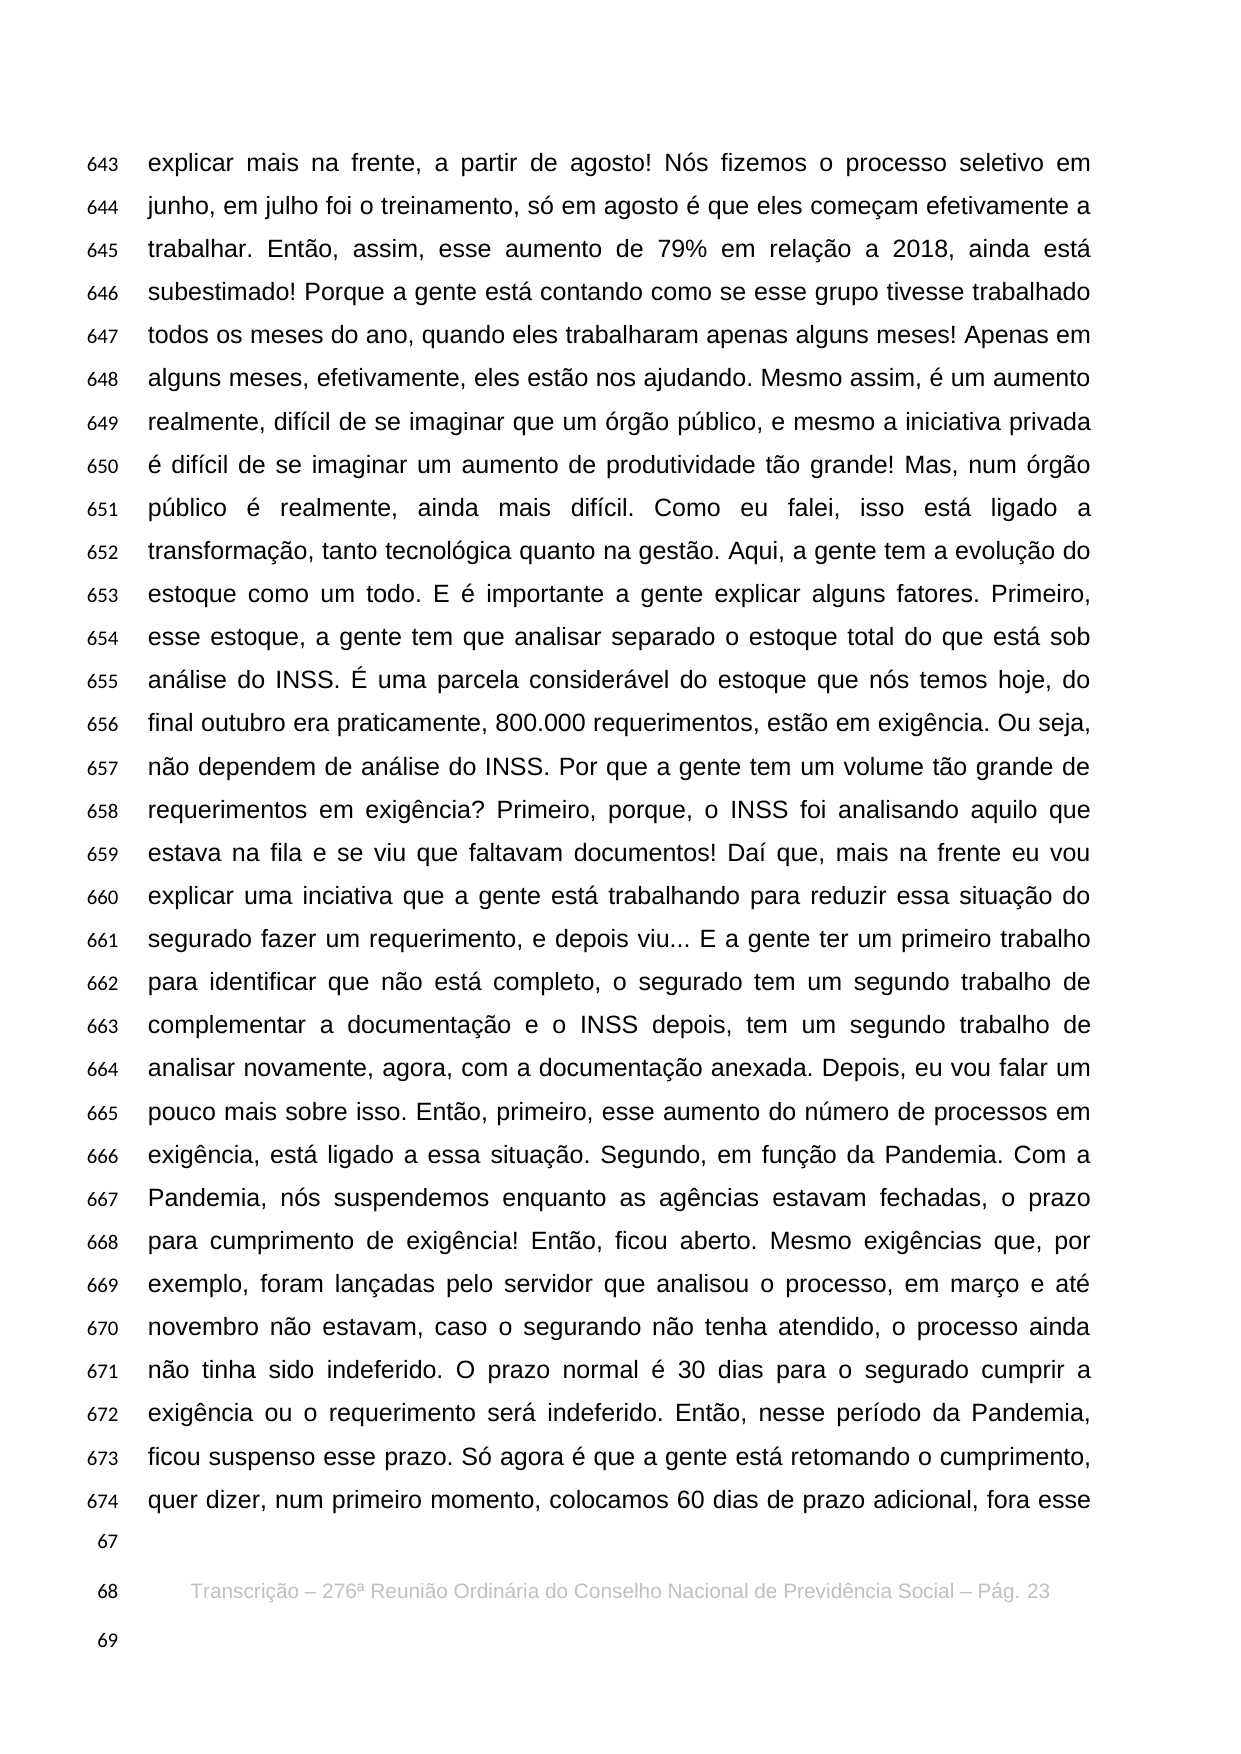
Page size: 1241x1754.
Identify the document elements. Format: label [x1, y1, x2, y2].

text [148, 148, 1092, 1513]
